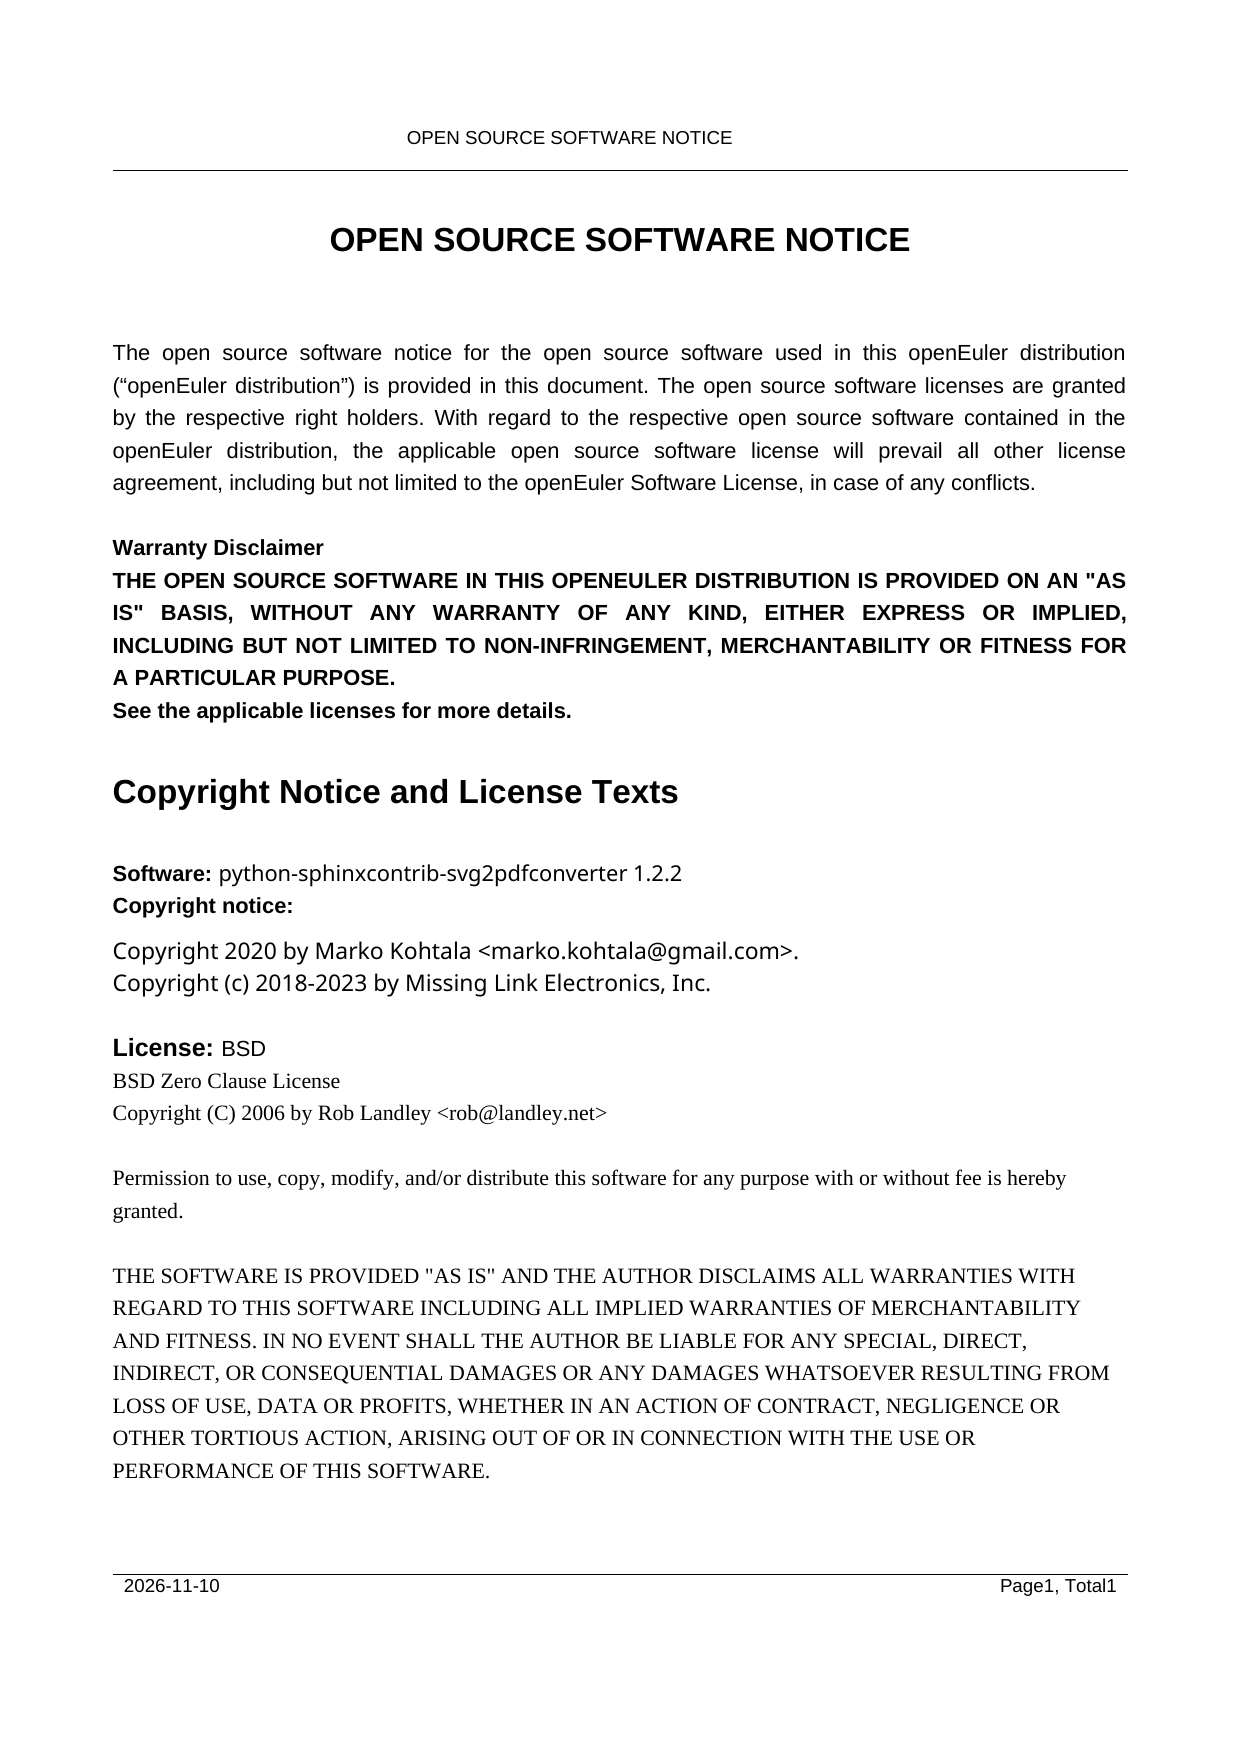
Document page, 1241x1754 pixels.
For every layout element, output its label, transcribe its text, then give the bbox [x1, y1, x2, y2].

text THE OPEN SOURCE SOFTWARE IN THIS OPENEULER DISTRIBUTION IS PROVIDED ON AN "AS IS" BASIS, WITHOUT ANY WARRANTY OF ANY KIND, EITHER EXPRESS OR IMPLIED, INCLUDING BUT NOT LIMITED TO NON-INFRINGEMENT, MERCHANTABILITY OR FITNESS FOR A PARTICULAR PURPOSE. See the applicable licenses for more details. [112, 564, 1128, 726]
text Warranty Disclaimer [112, 531, 1128, 564]
text The open source software notice for the open source software used in this openEuler distribution (“openEuler distribution”) is provided in this document. The open source software licenses are granted by the respective right holders. With regard to the respective open source software contained in the openEuler distribution, the applicable open source software license will prevail all other license agreement, including but not limited to the openEuler Software License, in case of any conflicts. [112, 336, 1128, 499]
text Copyright Notice and License Texts [112, 759, 1128, 824]
text OPEN SOURCE SOFTWARE NOTICE [112, 206, 1128, 271]
text BSD Zero Clause License Copyright (C) 2006 by Rob Landley <rob@landley.net> Permission to use, copy, modify, and/or distribute this software for any purpose with or without fee is hereby granted. THE SOFTWARE IS PROVIDED "AS IS" AND THE AUTHOR DISCLAIMS ALL WARRANTIES WITH REGARD TO THIS SOFTWARE INCLUDING ALL IMPLIED WARRANTIES OF MERCHANTABILITY AND FITNESS. IN NO EVENT SHALL THE AUTHOR BE LIABLE FOR ANY SPECIAL, DIRECT, INDIRECT, OR CONSEQUENTIAL DAMAGES OR ANY DAMAGES WHATSOEVER RESULTING FROM LOSS OF USE, DATA OR PROFITS, WHETHER IN AN ACTION OF CONTRACT, NEGLIGENCE OR OTHER TORTIOUS ACTION, ARISING OUT OF OR IN CONNECTION WITH THE USE OR PERFORMANCE OF THIS SOFTWARE. [112, 1064, 1128, 1519]
text Copyright notice: [112, 889, 1128, 921]
text License: BSD [112, 1031, 1128, 1064]
title Software: python-sphinxcontrib-svg2pdfconverter 1.2.2 [112, 856, 1128, 889]
text Copyright 2020 by Marko Kohtala <marko.kohtala@gmail.com>. Copyright (c) 2018-2023 by Missing Link Electronics, Inc. [112, 934, 1128, 1031]
